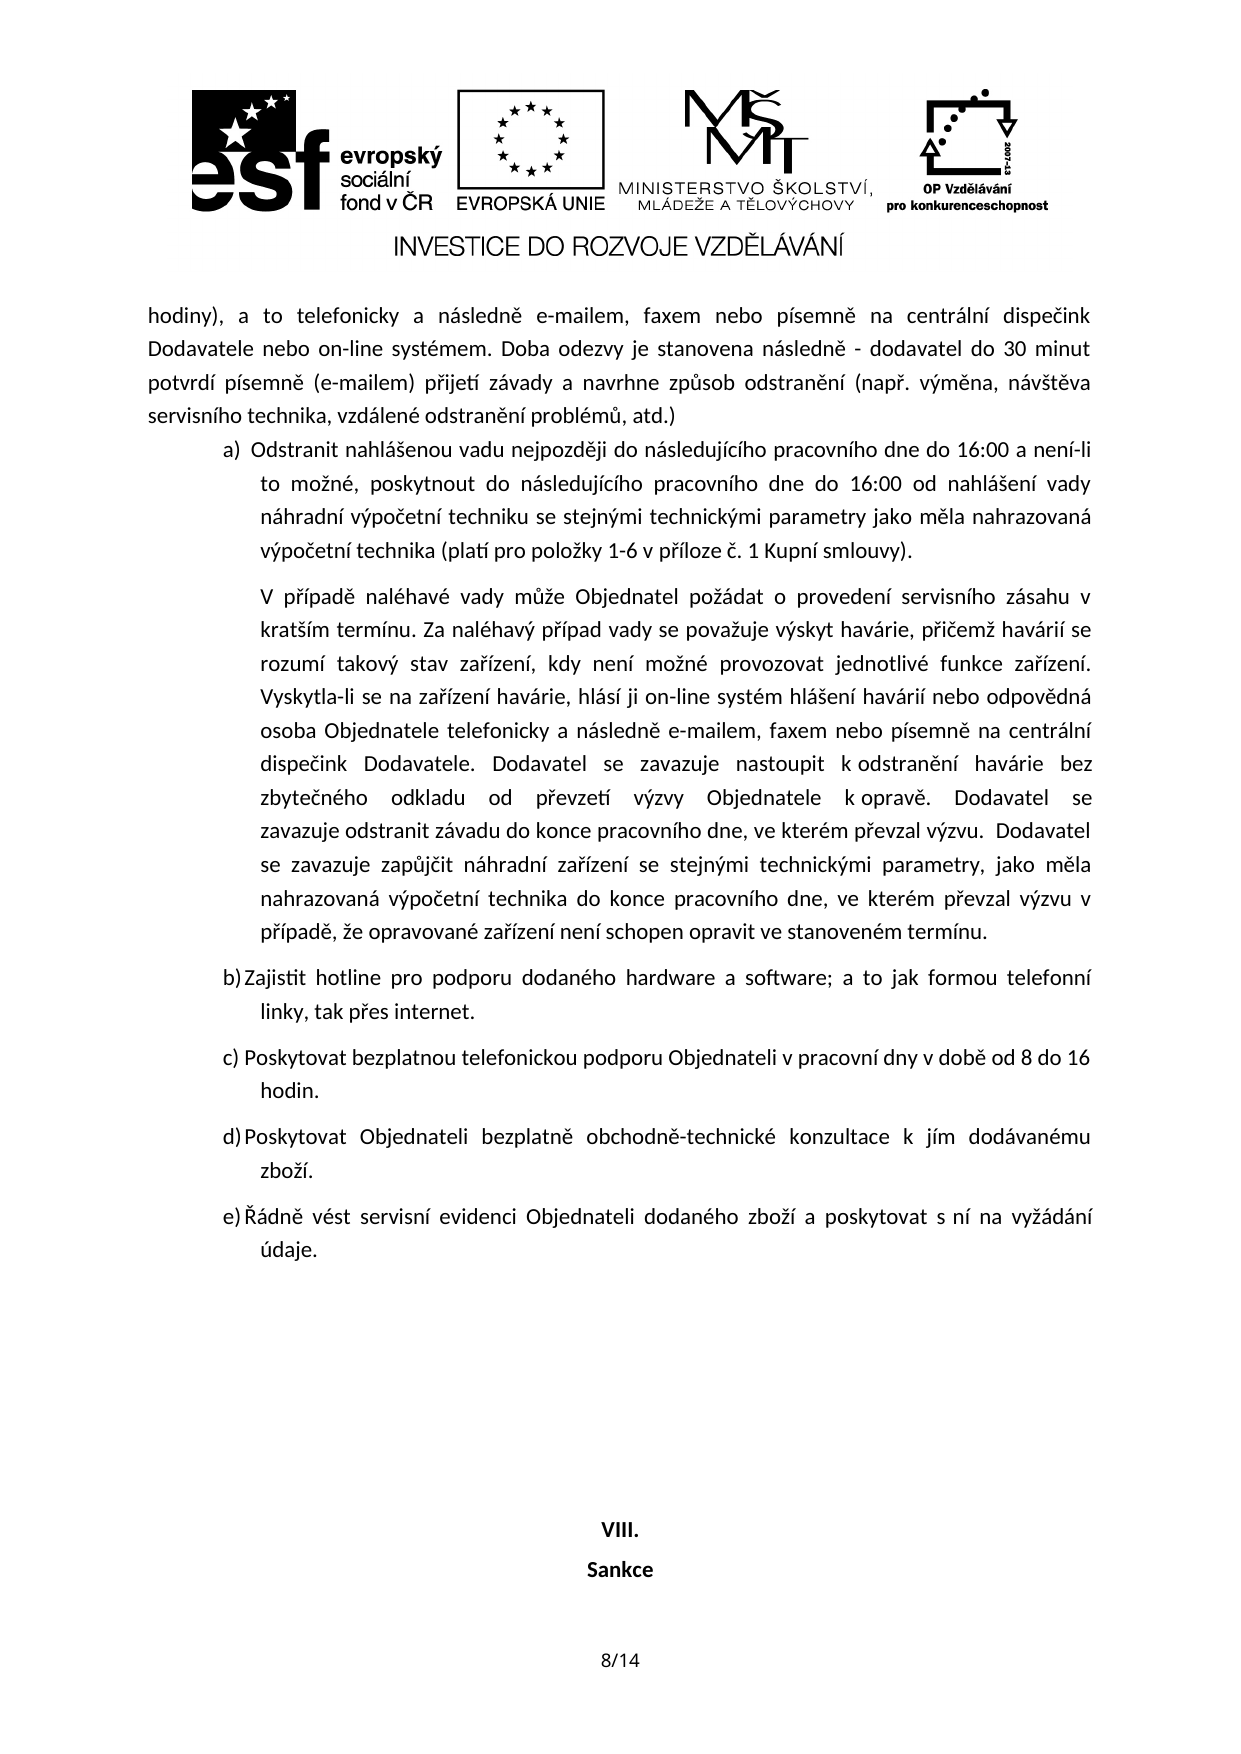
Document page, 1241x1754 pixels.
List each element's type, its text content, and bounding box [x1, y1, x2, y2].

text Sankce [148, 1556, 1093, 1583]
list VIII. [148, 1515, 1093, 1543]
picture [167, 73, 1074, 272]
